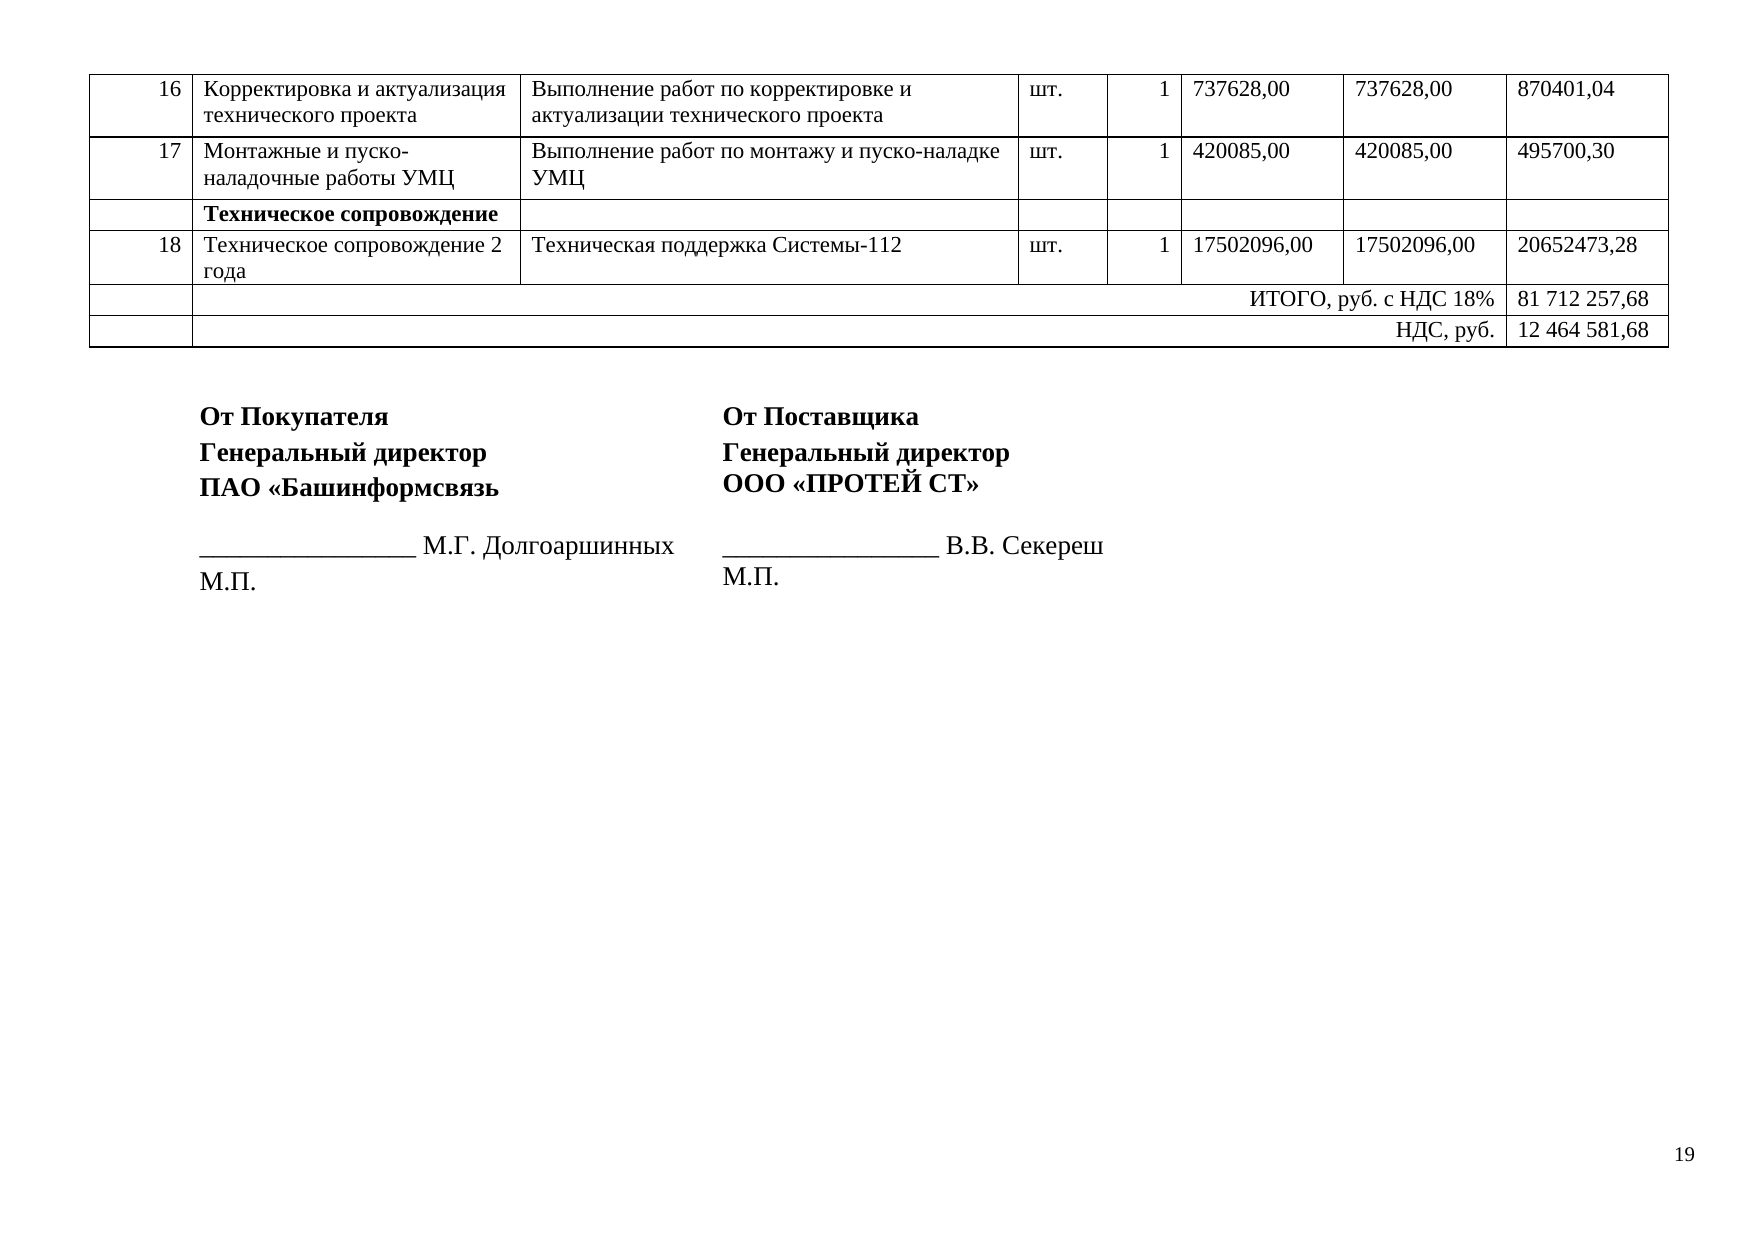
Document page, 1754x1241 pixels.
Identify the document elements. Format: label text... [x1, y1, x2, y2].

table_cell ________________ М.Г. Долгоаршинных М.П. [188, 529, 711, 661]
table_cell Техническое сопровождение [193, 200, 520, 230]
table_cell Техническая поддержка Системы-112 [521, 231, 1018, 284]
table_cell [90, 285, 192, 315]
table_cell Монтажные и пуско-наладочные работы УМЦ [193, 138, 520, 199]
table_cell шт. [1019, 231, 1107, 284]
table_cell Выполнение работ по монтажу и пуско-наладке УМЦ [521, 138, 1018, 199]
table_cell [1182, 200, 1343, 230]
table_cell 17502096,00 [1344, 231, 1506, 284]
table_cell 16 [90, 75, 192, 136]
table_cell 420085,00 [1344, 138, 1506, 199]
table_cell 737628,00 [1344, 75, 1506, 136]
table_cell ИТОГО, руб. с НДС 18% [193, 285, 1506, 315]
table_cell 420085,00 [1182, 138, 1343, 199]
table_cell 20652473,28 [1507, 231, 1668, 284]
table_cell 1 [1108, 231, 1181, 284]
table_cell 18 [90, 231, 192, 284]
table_cell Техническое сопровождение 2 года [193, 231, 520, 284]
table_cell ________________ В.В. Секереш М.П. [711, 529, 1198, 661]
table_cell 737628,00 [1182, 75, 1343, 136]
table_cell 870401,04 [1507, 75, 1668, 136]
table_cell [90, 200, 192, 230]
table_cell [1019, 200, 1107, 230]
table_cell Выполнение работ по корректировке и актуализации технического проекта [521, 75, 1018, 136]
table_cell 12 464 581,68 [1507, 316, 1668, 346]
table_cell [1108, 200, 1181, 230]
table_cell шт. [1019, 75, 1107, 136]
table_header От Поставщика Генеральный директор ООО «ПРОТЕЙ СТ» [711, 400, 1198, 529]
table_cell 1 [1108, 75, 1181, 136]
table_header От Покупателя Генеральный директор ПАО «Башинформсвязь [188, 400, 711, 529]
table_cell [90, 316, 192, 346]
table_cell 1 [1108, 138, 1181, 199]
table_cell Корректировка и актуализация технического проекта [193, 75, 520, 136]
table_cell 17 [90, 138, 192, 199]
table_cell [1507, 200, 1668, 230]
table_cell [521, 200, 1018, 230]
table_cell [1344, 200, 1506, 230]
table_cell 495700,30 [1507, 138, 1668, 199]
table_cell 81 712 257,68 [1507, 285, 1668, 315]
table_cell шт. [1019, 138, 1107, 199]
table_cell 17502096,00 [1182, 231, 1343, 284]
table_cell НДС, руб. [193, 316, 1506, 346]
